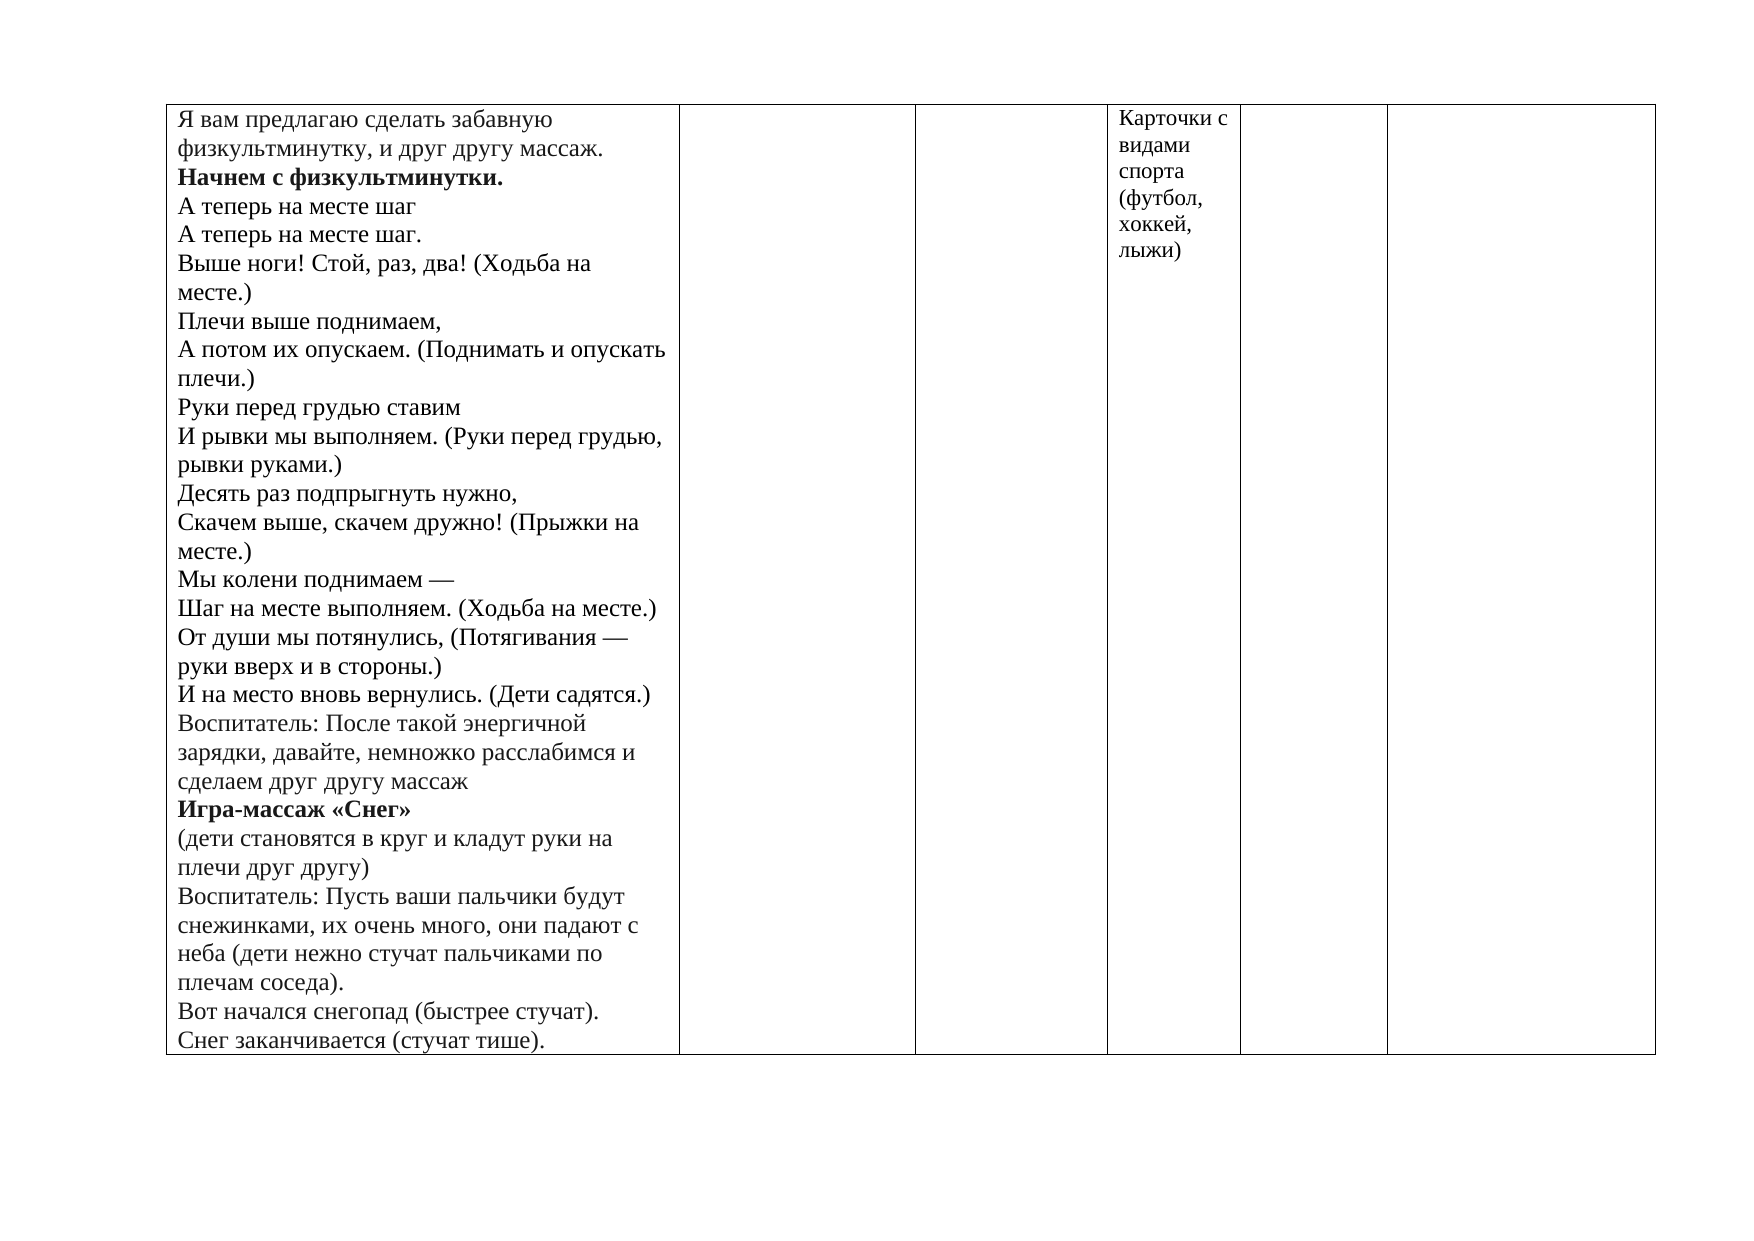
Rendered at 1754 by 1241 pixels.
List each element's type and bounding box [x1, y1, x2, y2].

table_cell [680, 105, 915, 1053]
table_cell [916, 105, 1107, 1053]
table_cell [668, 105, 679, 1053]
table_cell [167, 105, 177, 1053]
table_cell [1241, 105, 1387, 1053]
table_cell [1388, 105, 1655, 1053]
table_cell [1108, 105, 1240, 1053]
